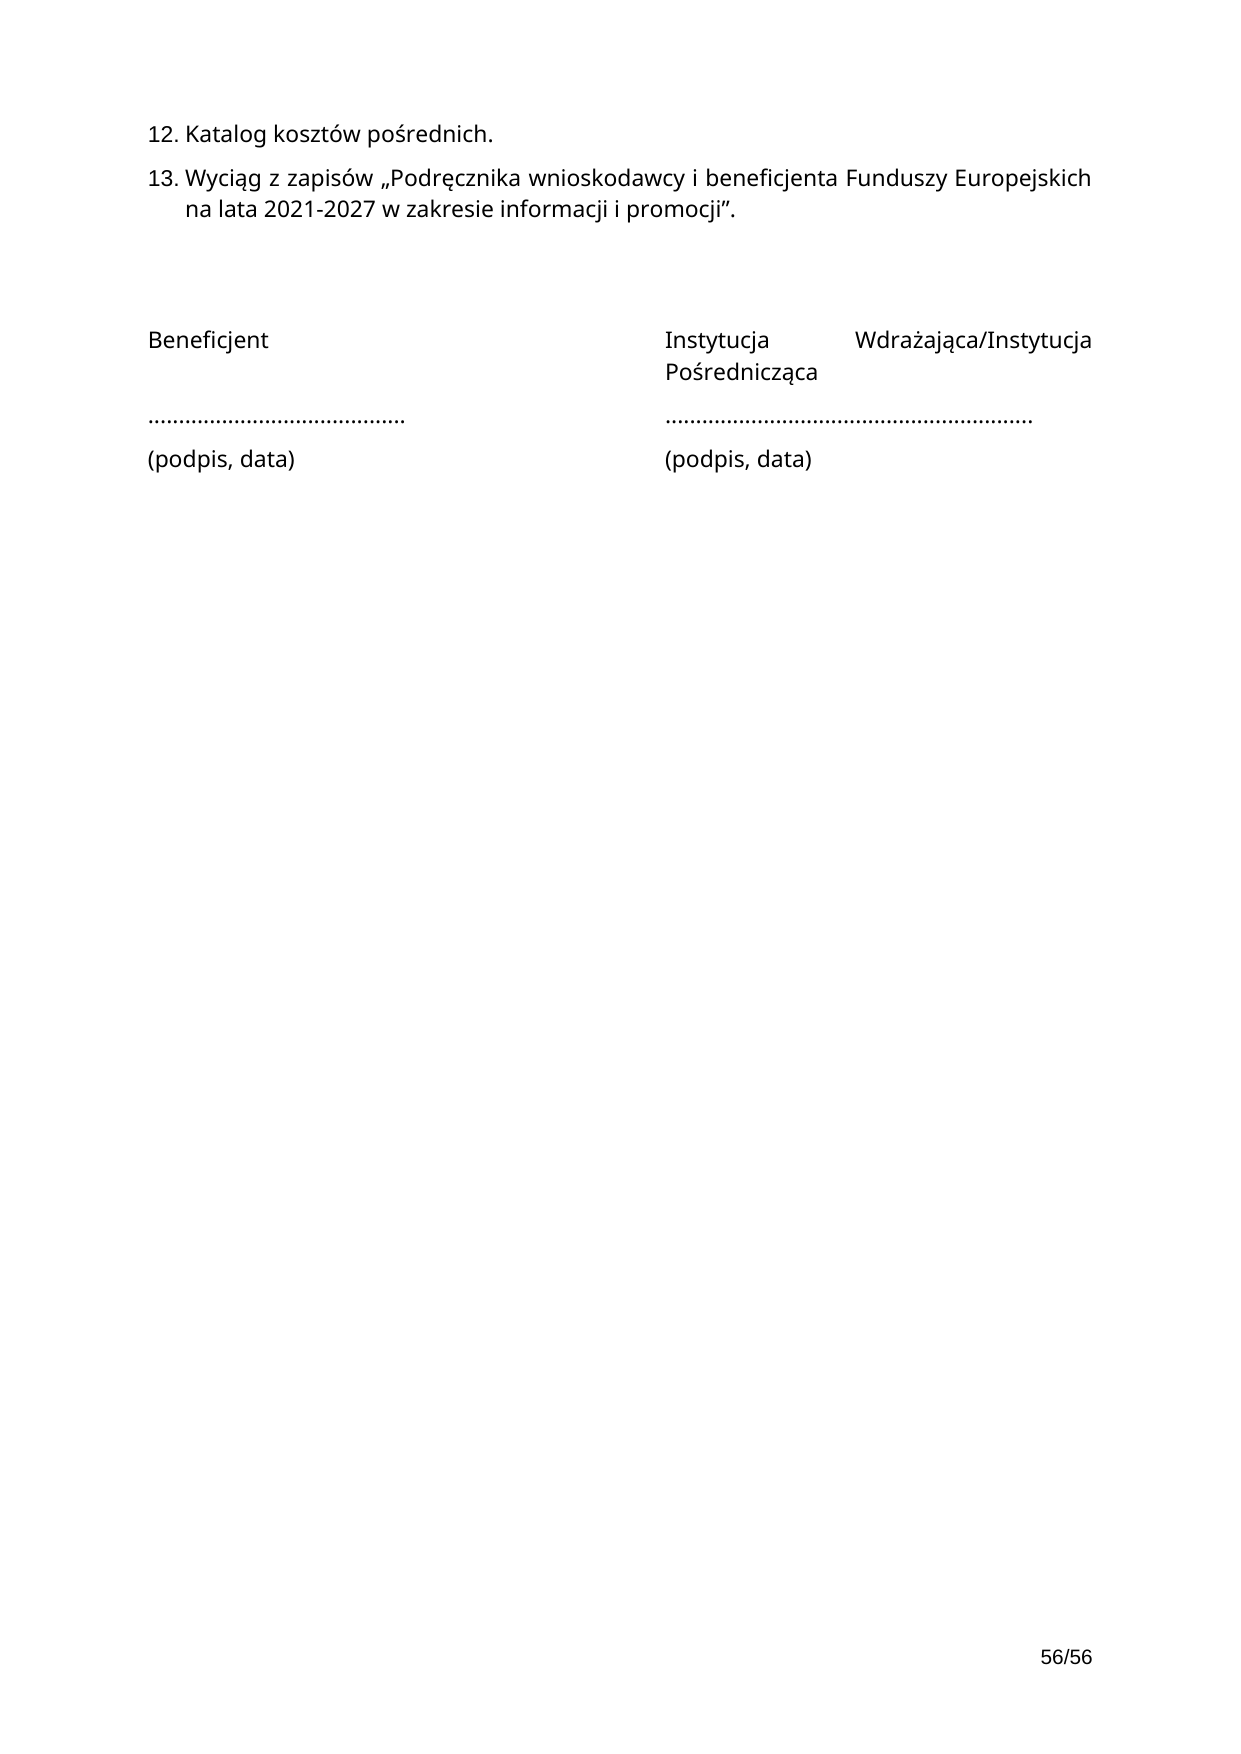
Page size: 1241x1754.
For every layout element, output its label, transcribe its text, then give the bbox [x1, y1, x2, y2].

text .......................................... ............................................................ [148, 399, 1092, 431]
text (podpis, data) (podpis, data) [148, 443, 1092, 474]
list Wyciąg z zapisów „Podręcznika wnioskodawcy i beneficjenta Funduszy Europejskich na lata 2021-2027 w zakresie informacji i promocji”. [148, 162, 1092, 224]
subtitle Beneficjent Instytucja Wdrażająca/Instytucja Pośrednicząca [148, 324, 1092, 387]
list Katalog kosztów pośrednich. [148, 118, 1092, 149]
